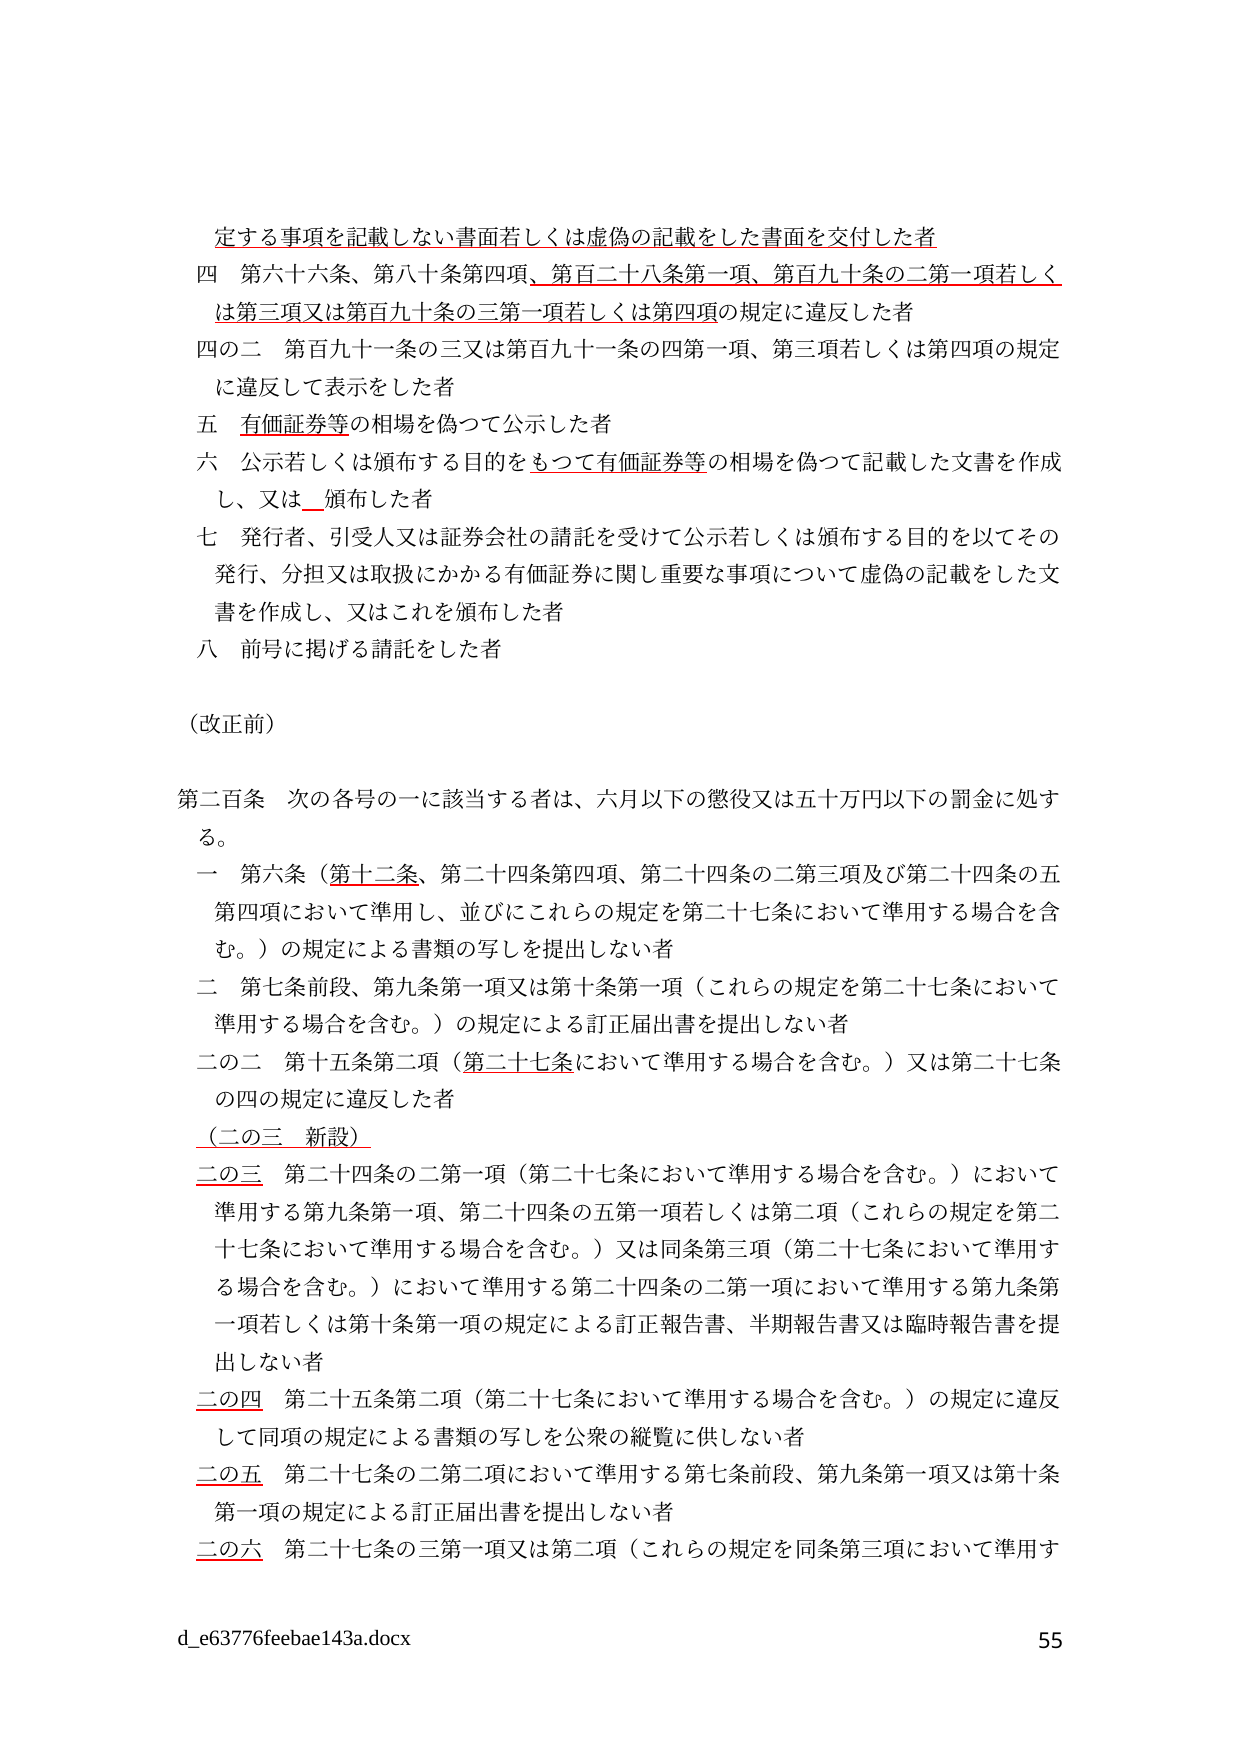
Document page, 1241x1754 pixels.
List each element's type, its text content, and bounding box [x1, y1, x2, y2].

text 二 第七条前段、第九条第一項又は第十条第一項（これらの規定を第二十七条において準用する場合を含む。）の規定による訂正届出書を提出しない者 [196, 967, 1063, 1042]
text 二の五 第二十七条の二第二項において準用する第七条前段、第九条第一項又は第十条第一項の規定による訂正届出書を提出しない者 [196, 1454, 1063, 1529]
text 六 公示若しくは頒布する目的をもつて有価証券等の相場を偽つて記載した文書を作成し、又は 頒布した者 [196, 442, 1063, 517]
text 第二百条 次の各号の一に該当する者は、六月以下の懲役又は五十万円以下の罰金に処する。 [177, 779, 1063, 854]
text 二の三 第二十四条の二第一項（第二十七条において準用する場合を含む。）において準用する第九条第一項、第二十四条の五第一項若しくは第二項（これらの規定を第二十七条において準用する場合を含む。）又は同条第三項（第二十七条において準用する場合を含む。）において準用する第二十四条の二第一項において準用する第九条第一項若しくは第十条第一項の規定による訂正報告書、半期報告書又は臨時報告書を提出しない者 [196, 1154, 1063, 1379]
text 八 前号に掲げる請託をした者 [196, 629, 1063, 667]
text （改正前） [177, 704, 1063, 742]
text 五 有価証券等の相場を偽つて公示した者 [196, 404, 1063, 442]
text 四の二 第百九十一条の三又は第百九十一条の四第一項、第三項若しくは第四項の規定に違反して表示をした者 [196, 329, 1063, 404]
text 七 発行者、引受人又は証券会社の請託を受けて公示若しくは頒布する目的を以てその発行、分担又は取扱にかかる有価証券に関し重要な事項について虚偽の記載をした文書を作成し、又はこれを頒布した者 [196, 517, 1063, 629]
text 二の二 第十五条第二項（第二十七条において準用する場合を含む。）又は第二十七条の四の規定に違反した者 [196, 1042, 1063, 1117]
text 一 第六条（第十二条、第二十四条第四項、第二十四条の二第三項及び第二十四条の五第四項において準用し、並びにこれらの規定を第二十七条において準用する場合を含む。）の規定による書類の写しを提出しない者 [196, 854, 1063, 967]
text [196, 1529, 1063, 1567]
text 二の四 第二十五条第二項（第二十七条において準用する場合を含む。）の規定に違反して同項の規定による書類の写しを公衆の縦覧に供しない者 [196, 1379, 1063, 1454]
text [196, 217, 1063, 254]
text （二の三 新設） [196, 1117, 1063, 1154]
text 四 第六十六条、第八十条第四項、第百二十八条第一項、第百九十条の二第一項若しくは第三項又は第百九十条の三第一項若しくは第四項の規定に違反した者 [196, 254, 1063, 329]
